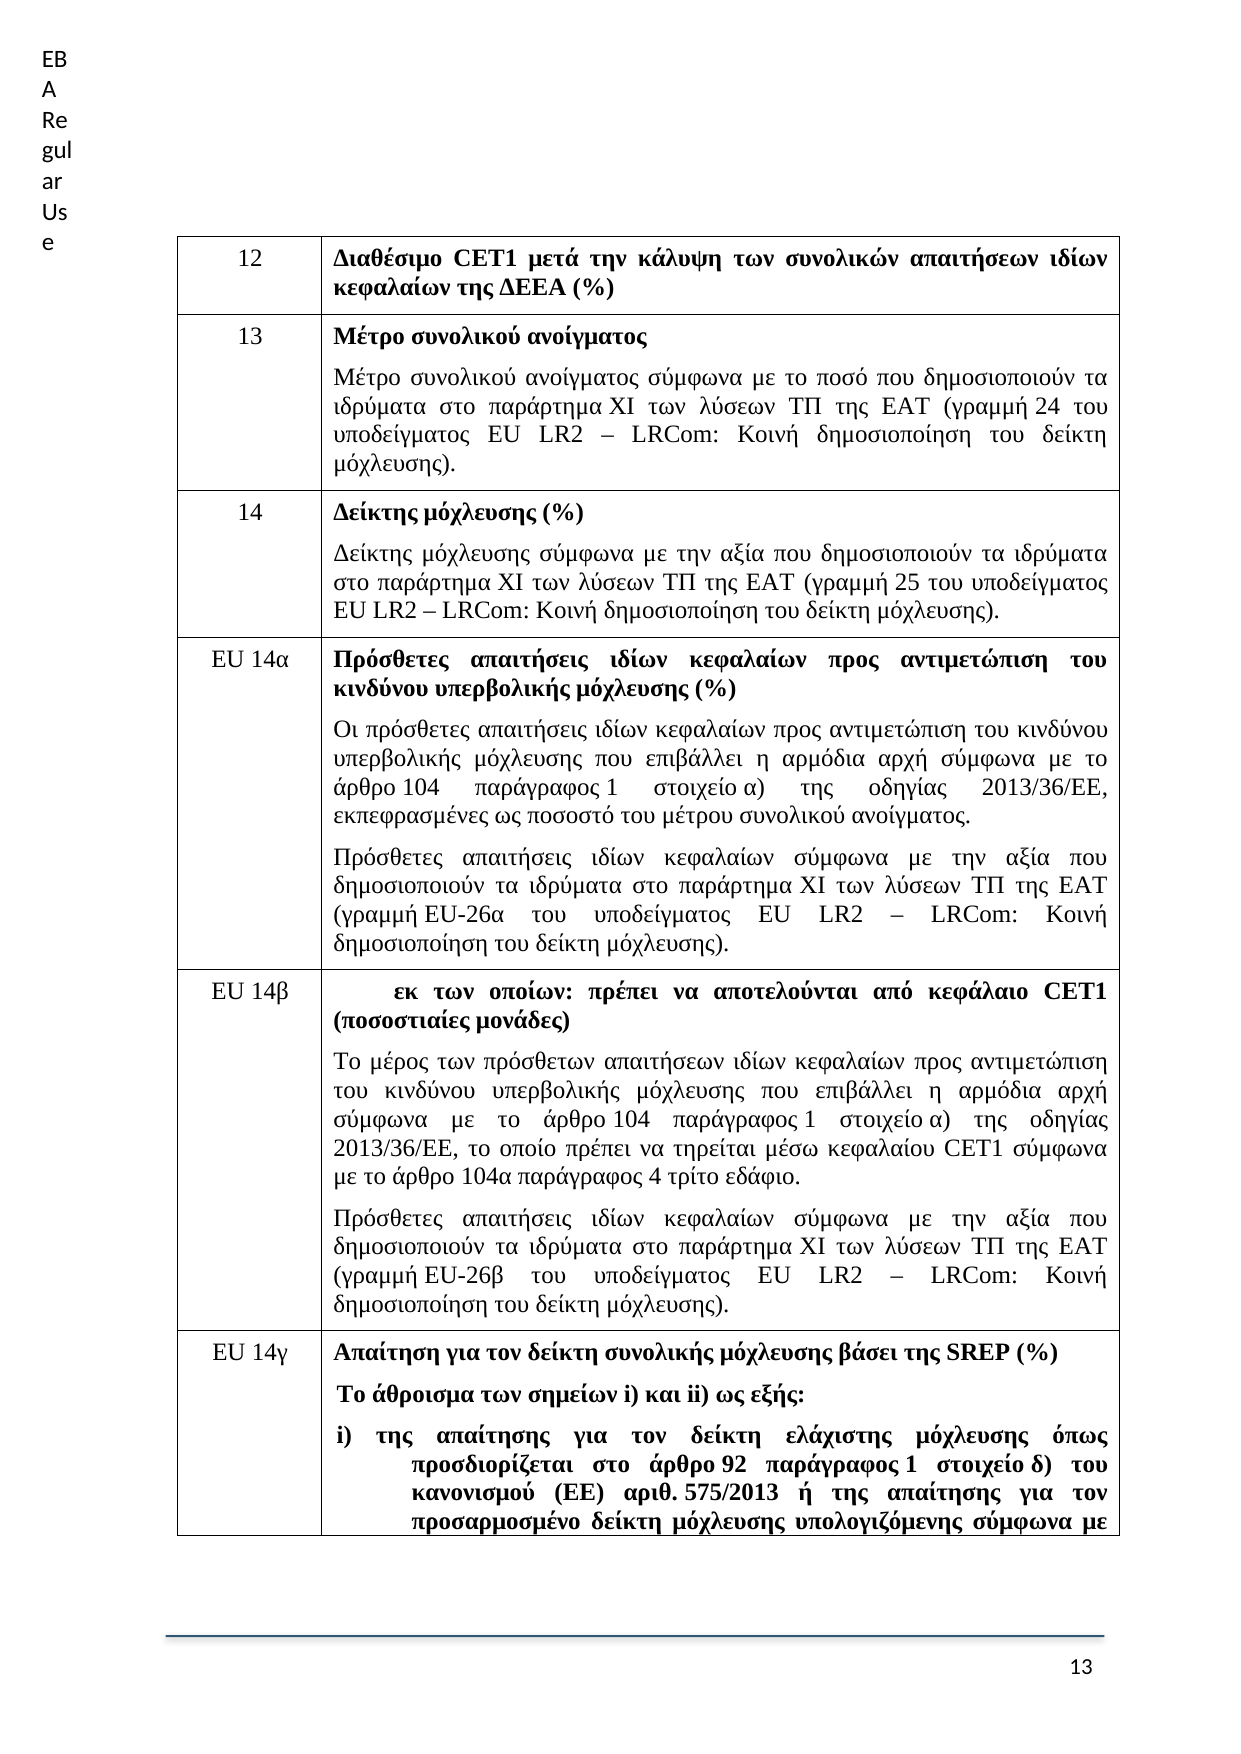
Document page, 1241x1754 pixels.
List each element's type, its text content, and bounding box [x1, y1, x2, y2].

table_cell EU 14α [178, 638, 321, 969]
table_cell EU 14γ [178, 1331, 321, 1535]
table_cell 13 [178, 315, 321, 489]
table_cell Δείκτης μόχλευσης (%) Δείκτης μόχλευσης σύμφωνα με την αξία που δημοσιοποιούν τα ιδρύματα στο παράρτημα XI των λύσεων ΤΠ της ΕΑΤ (γραμμή 25 του υποδείγματος EU LR2 – LRCom: Κοινή δημοσιοποίηση του δείκτη μόχλευσης). [322, 491, 1119, 637]
table_cell Διαθέσιμο CET1 μετά την κάλυψη των συνολικών απαιτήσεων ιδίων κεφαλαίων της ΔΕΕΑ (%) [322, 237, 1119, 313]
table_cell 12 [178, 237, 321, 313]
table_cell Μέτρο συνολικού ανοίγματος Μέτρο συνολικού ανοίγματος σύμφωνα με το ποσό που δημοσιοποιούν τα ιδρύματα στο παράρτημα XI των λύσεων ΤΠ της ΕΑΤ (γραμμή 24 του υποδείγματος EU LR2 – LRCom: Κοινή δημοσιοποίηση του δείκτη μόχλευσης). [322, 315, 1119, 489]
table_cell EU 14β [178, 970, 321, 1330]
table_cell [322, 1331, 1119, 1535]
table_cell 14 [178, 491, 321, 637]
table_cell εκ των οποίων: πρέπει να αποτελούνται από κεφάλαιο CET1 (ποσοστιαίες μονάδες) Το μέρος των πρόσθετων απαιτήσεων ιδίων κεφαλαίων προς αντιμετώπιση του κινδύνου υπερβολικής μόχλευσης που επιβάλλει η αρμόδια αρχή σύμφωνα με το άρθρο 104 παράγραφος 1 στοιχείο α) της οδηγίας 2013/36/ΕΕ, το οποίο πρέπει να τηρείται μέσω κεφαλαίου CET1 σύμφωνα με το άρθρο 104α παράγραφος 4 τρίτο εδάφιο. Πρόσθετες απαιτήσεις ιδίων κεφαλαίων σύμφωνα με την αξία που δημοσιοποιούν τα ιδρύματα στο παράρτημα XI των λύσεων ΤΠ της ΕΑΤ (γραμμή EU-26β του υποδείγματος EU LR2 – LRCom: Κοινή δημοσιοποίηση του δείκτη μόχλευσης). [322, 970, 1119, 1330]
table_cell Πρόσθετες απαιτήσεις ιδίων κεφαλαίων προς αντιμετώπιση του κινδύνου υπερβολικής μόχλευσης (%) Οι πρόσθετες απαιτήσεις ιδίων κεφαλαίων προς αντιμετώπιση του κινδύνου υπερβολικής μόχλευσης που επιβάλλει η αρμόδια αρχή σύμφωνα με το άρθρο 104 παράγραφος 1 στοιχείο α) της οδηγίας 2013/36/ΕΕ, εκπεφρασμένες ως ποσοστό του μέτρου συνολικού ανοίγματος. Πρόσθετες απαιτήσεις ιδίων κεφαλαίων σύμφωνα με την αξία που δημοσιοποιούν τα ιδρύματα στο παράρτημα XI των λύσεων ΤΠ της ΕΑΤ (γραμμή EU-26α του υποδείγματος EU LR2 – LRCom: Κοινή δημοσιοποίηση του δείκτη μόχλευσης). [322, 638, 1119, 969]
